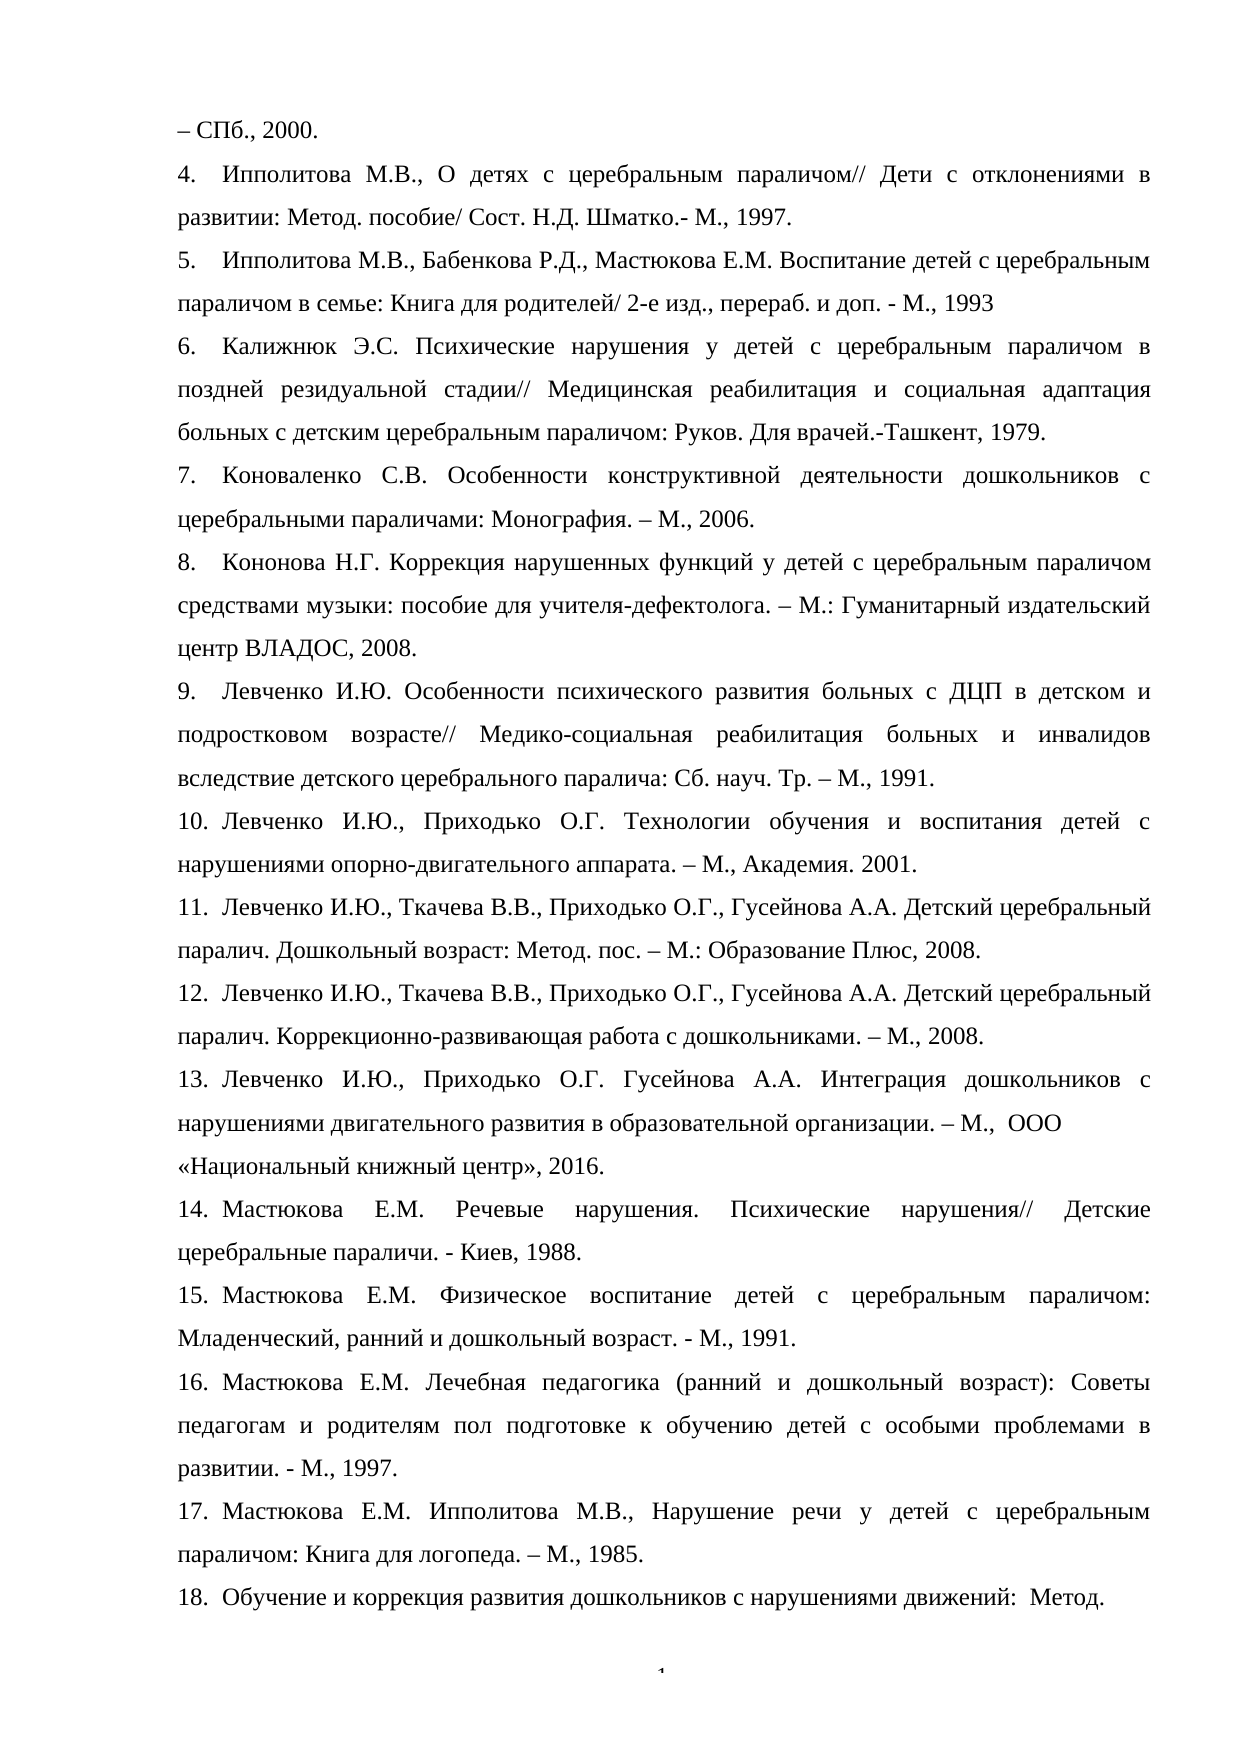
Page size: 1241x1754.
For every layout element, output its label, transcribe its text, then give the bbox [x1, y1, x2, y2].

text «Национальный книжный центр», 2016. [177, 1151, 1163, 1179]
list Калижнюк Э.С. Психические нарушения у детей с церебральным параличом в поздней резидуальной стадии// Медицинская реабилитация и социальная адаптация больных с детским церебральным параличом: Руков. Для врачей.-Ташкент, 1979. [177, 331, 1152, 446]
list Левченко И.Ю., Ткачева В.В., Приходько О.Г., Гусейнова А.А. Детский церебральный паралич. Коррекционно-развивающая работа с дошкольниками. – М., 2008. [177, 978, 1152, 1050]
list Левченко И.Ю., Приходько О.Г. Гусейнова А.А. Интеграция дошкольников с нарушениями двигательного развития в образовательной организации. – М., ООО [177, 1064, 1152, 1136]
list Мастюкова Е.М. Речевые нарушения. Психические нарушения// Детские церебральные параличи. - Киев, 1988. [177, 1194, 1152, 1266]
list Мастюкова Е.М. Ипполитова М.В., Нарушение речи у детей с церебральным параличом: Книга для логопеда. – М., 1985. [177, 1496, 1152, 1568]
list Мастюкова Е.М. Физическое воспитание детей с церебральным параличом: Младенческий, ранний и дошкольный возраст. - М., 1991. [177, 1280, 1151, 1352]
list Ипполитова М.В., Бабенкова Р.Д., Мастюкова Е.М. Воспитание детей с церебральным параличом в семье: Книга для родителей/ 2-е изд., перераб. и доп. - М., 1993 [177, 245, 1152, 317]
list Левченко И.Ю., Приходько О.Г. Технологии обучения и воспитания детей с нарушениями опорно-двигательного аппарата. – М., Академия. 2001. [177, 806, 1152, 878]
list Кононова Н.Г. Коррекция нарушенных функций у детей с церебральным параличом средствами музыки: пособие для учителя-дефектолога. – М.: Гуманитарный издательский центр ВЛАДОС, 2008. [177, 547, 1152, 662]
list Левченко И.Ю. Особенности психического развития больных с ДЦП в детском и подростковом возрасте// Медико-социальная реабилитация больных и инвалидов вследствие детского церебрального паралича: Сб. науч. Тр. – М., 1991. [177, 676, 1152, 791]
list Ипполитова М.В., О детях с церебральным параличом// Дети с отклонениями в развитии: Метод. пособие/ Сост. Н.Д. Шматко.- М., 1997. [177, 159, 1152, 231]
list Обучение и коррекция развития дошкольников с нарушениями движений: Метод. [177, 1582, 1163, 1611]
list Левченко И.Ю., Ткачева В.В., Приходько О.Г., Гусейнова А.А. Детский церебральный паралич. Дошкольный возраст: Метод. пос. – М.: Образование Плюс, 2008. [177, 892, 1152, 964]
list Коноваленко С.В. Особенности конструктивной деятельности дошкольников с церебральными параличами: Монография. – М., 2006. [177, 461, 1151, 532]
list Мастюкова Е.М. Лечебная педагогика (ранний и дошкольный возраст): Советы педагогам и родителям пол подготовке к обучению детей с особыми проблемами в развитии. - М., 1997. [177, 1367, 1152, 1482]
text – СПб., 2000. [177, 115, 1163, 144]
